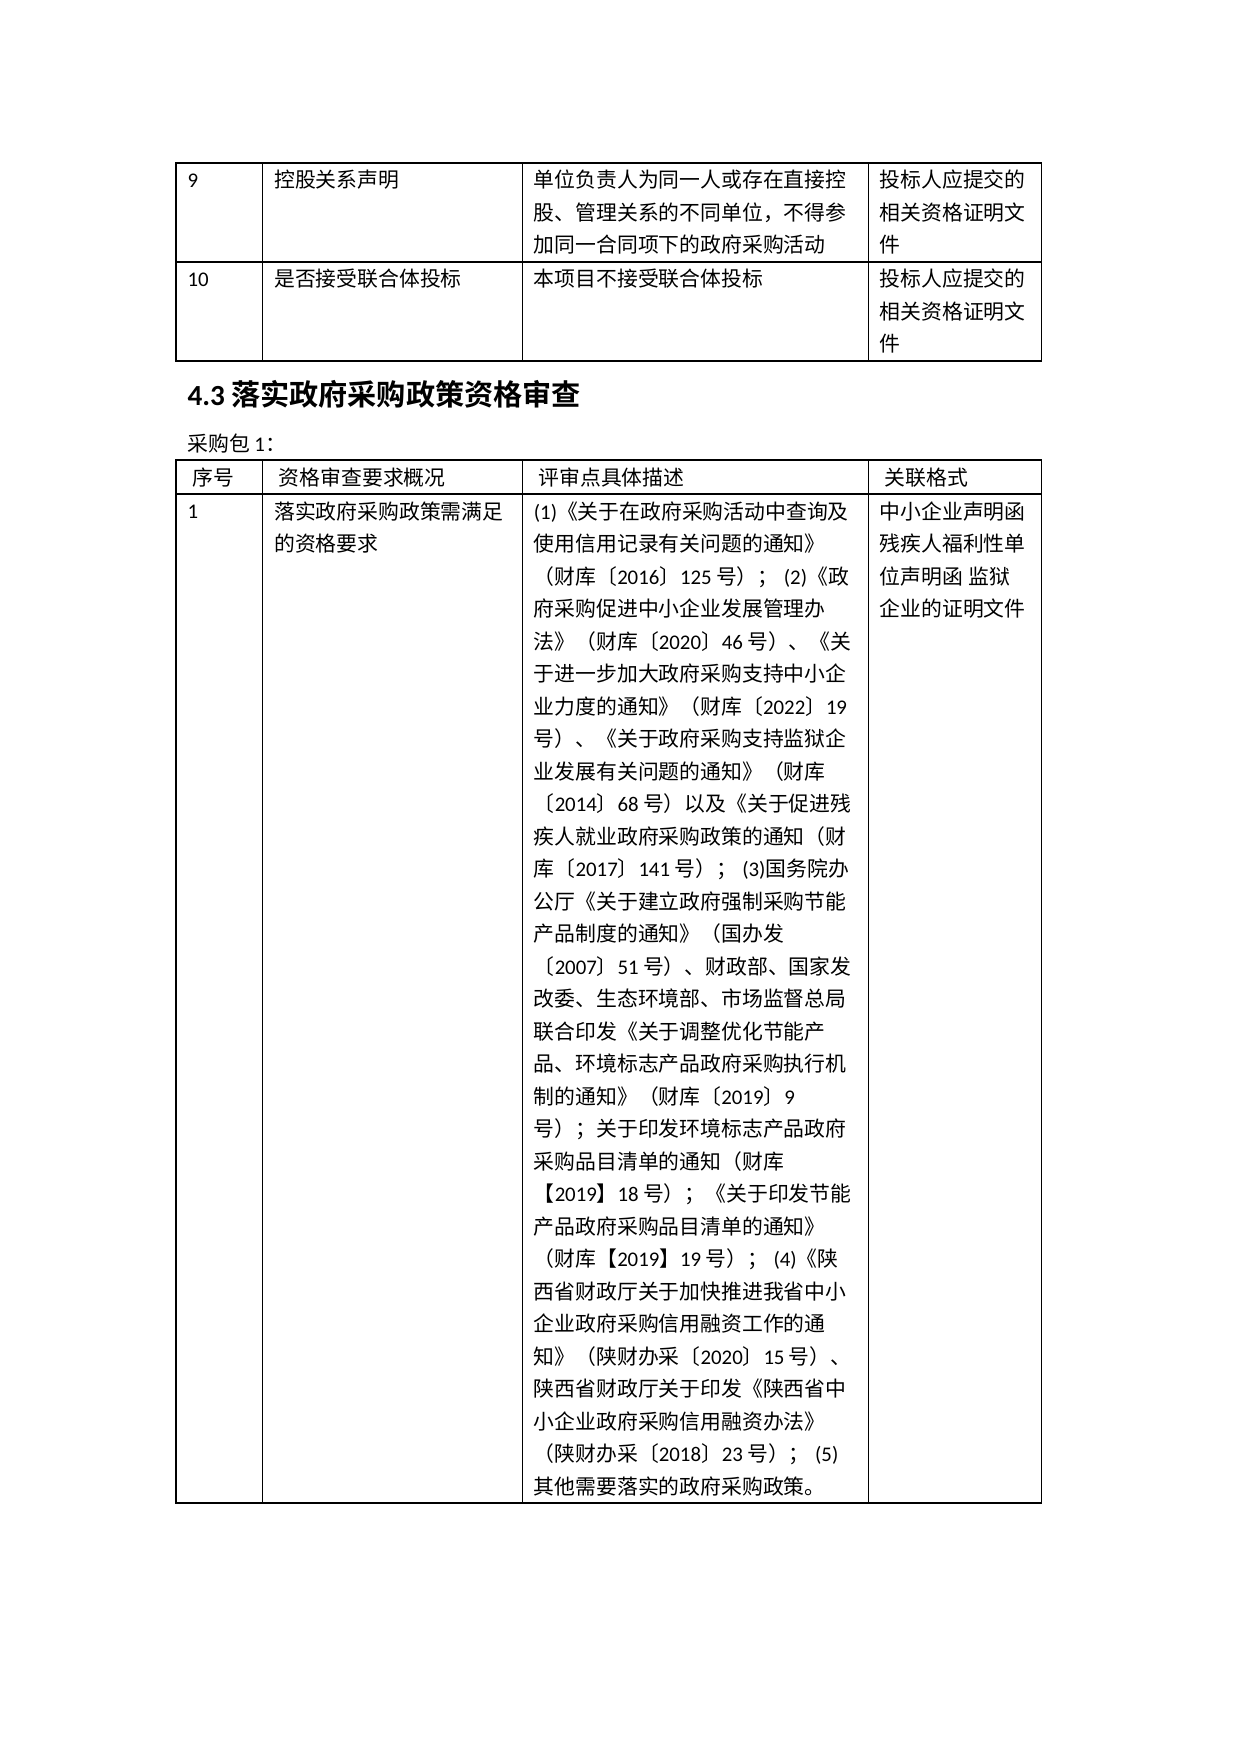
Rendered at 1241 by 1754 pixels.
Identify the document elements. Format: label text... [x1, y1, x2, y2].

table_header 序号 [177, 461, 262, 493]
table_cell 9 [177, 164, 262, 261]
text 采购包1： [187, 427, 1053, 459]
table_header 评审点具体描述 [523, 461, 868, 493]
table_cell 10 [177, 263, 262, 360]
table_cell 1 [177, 495, 262, 1502]
table_cell 投标人应提交的相关资格证明文件 [869, 263, 1041, 360]
table_cell 控股关系声明 [263, 164, 522, 261]
table_cell 单位负责人为同一人或存在直接控股、管理关系的不同单位，不得参加同一合同项下的政府采购活动 [523, 164, 868, 261]
table_header 关联格式 [869, 461, 1041, 493]
table_cell (1)《关于在政府采购活动中查询及使用信用记录有关问题的通知》（财库〔2016〕125号）； (2)《政府采购促进中小企业发展管理办法》（财库〔2020〕46号）、《关于进一步加大政府采购支持中小企业力度的通知》（财库〔2022〕19号）、《关于政府采购支持监狱企业发展有关问题的通知》（财库〔2014〕68号）以及《关于促进残疾人就业政府采购政策的通知（财库〔2017〕141号）； (3)国务院办公厅《关于建立政府强制采购节能产品制度的通知》（国办发〔2007〕51号）、财政部、国家发改委、生态环境部、市场监督总局联合印发《关于调整优化节能产品、环境标志产品政府采购执行机制的通知》（财库〔2019〕9号）；关于印发环境标志产品政府采购品目清单的通知（财库【2019】18号）；《关于印发节能产品政府采购品目清单的通知》（财库【2019】19号）； (4)《陕西省财政厅关于加快推进我省中小企业政府采购信用融资工作的通知》（陕财办采〔2020〕15号）、陕西省财政厅关于印发《陕西省中小企业政府采购信用融资办法》（陕财办采〔2018〕23号）； (5)其他需要落实的政府采购政策。 [523, 495, 868, 1502]
table_cell 本项目不接受联合体投标 [523, 263, 868, 360]
table_cell 投标人应提交的相关资格证明文件 [869, 164, 1041, 261]
table_cell 中小企业声明函 残疾人福利性单位声明函 监狱企业的证明文件 [869, 495, 1041, 1502]
table_cell 是否接受联合体投标 [263, 263, 522, 360]
text 4.3落实政府采购政策资格审查 [187, 362, 1053, 427]
table_header 资格审查要求概况 [263, 461, 522, 493]
table_cell 落实政府采购政策需满足的资格要求 [263, 495, 522, 1502]
